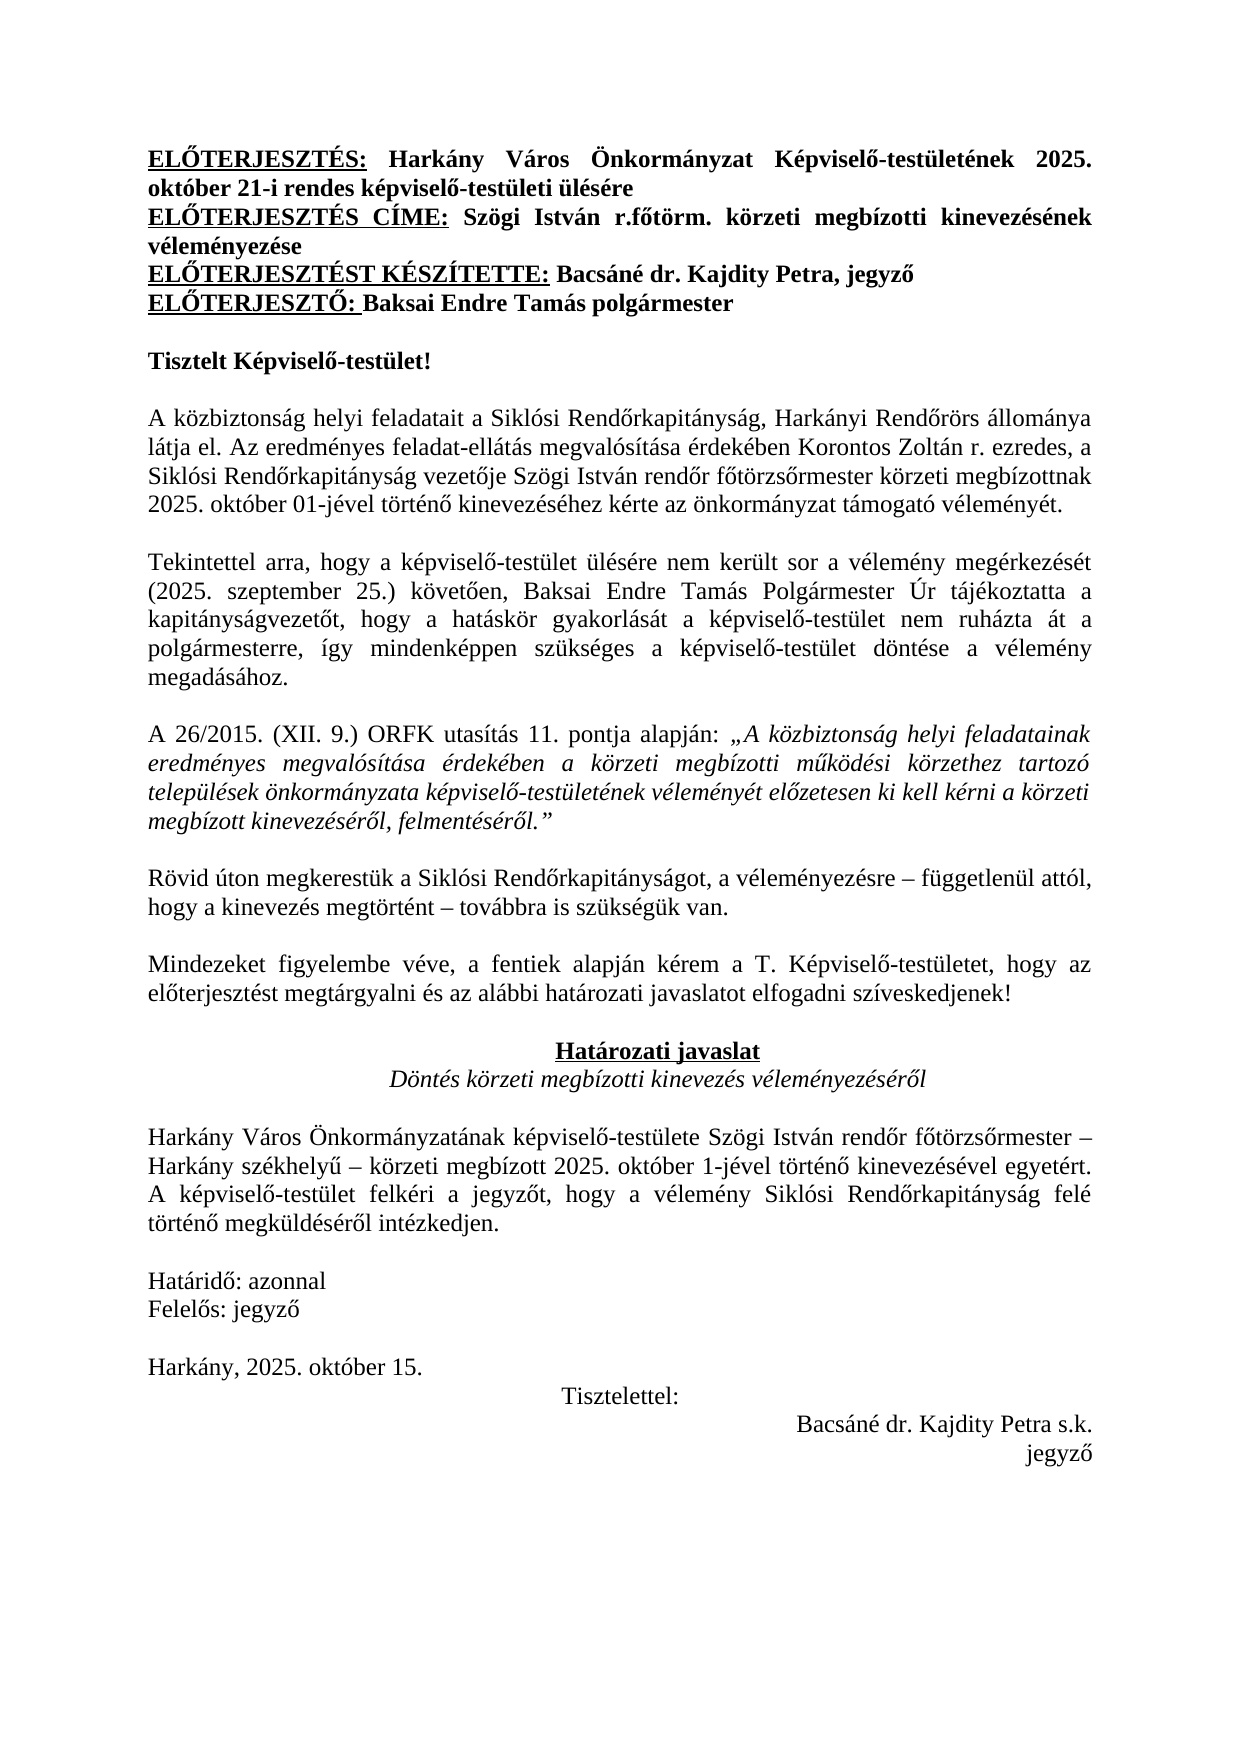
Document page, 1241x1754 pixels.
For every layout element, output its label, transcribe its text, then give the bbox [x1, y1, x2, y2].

text Előterjesztő: Baksai Endre Tamás polgármester [148, 288, 1093, 317]
text Rövid úton megkerestük a Siklósi Rendőrkapitányságot, a véleményezésre – függetlenül attól, hogy a kinevezés megtörtént – továbbra is szükségük van. [148, 863, 1093, 921]
text A közbiztonság helyi feladatait a Siklósi Rendőrkapitányság, Harkányi Rendőrörs állománya látja el. Az eredményes feladat-ellátás megvalósítása érdekében Korontos Zoltán r. ezredes, a Siklósi Rendőrkapitányság vezetője Szögi István rendőr főtörzsőrmester körzeti megbízottnak 2025. október 01-jével történő kinevezéséhez kérte az önkormányzat támogató véleményét. [148, 403, 1093, 518]
text Harkány Város Önkormányzatának képviselő-testülete Szögi István rendőr főtörzsőrmester – Harkány székhelyű – körzeti megbízott 2025. október 1-jével történő kinevezésével egyetért. A képviselő-testület felkéri a jegyzőt, hogy a vélemény Siklósi Rendőrkapitányság felé történő megküldéséről intézkedjen. [148, 1122, 1093, 1237]
text Tisztelt Képviselő-testület! [148, 346, 1093, 374]
text Tisztelettel: [148, 1381, 1093, 1409]
text Határidő: azonnal [148, 1266, 1093, 1294]
text Döntés körzeti megbízotti kinevezés véleményezéséről [223, 1064, 1093, 1093]
text Mindezeket figyelembe véve, a fentiek alapján kérem a T. Képviselő-testületet, hogy az előterjesztést megtárgyalni és az alábbi határozati javaslatot elfogadni szíveskedjenek! [148, 949, 1093, 1007]
text Határozati javaslat [223, 1036, 1093, 1064]
text Harkány, 2025. október 15. [148, 1352, 1093, 1381]
text Előterjesztést készítette: Bacsáné dr. Kajdity Petra, jegyző [148, 259, 1093, 288]
text A 26/2015. (XII. 9.) ORFK utasítás 11. pontja alapján: „A közbiztonság helyi feladatainak eredményes megvalósítása érdekében a körzeti megbízotti működési körzethez tartozó települések önkormányzata képviselő-testületének véleményét előzetesen ki kell kérni a körzeti megbízott kinevezéséről, felmentéséről.” [148, 719, 1093, 834]
text Felelős: jegyző [148, 1294, 1093, 1323]
text jegyző [148, 1438, 1093, 1467]
text ELŐTERJESZTÉS: Harkány Város Önkormányzat Képviselő-testületének 2025. október 21-i rendes képviselő-testületi ülésére [148, 144, 1093, 202]
text Bacsáné dr. Kajdity Petra s.k. [148, 1409, 1093, 1438]
text Előterjesztés címe: Szögi István r.főtörm. körzeti megbízotti kinevezésének véleményezése [148, 202, 1093, 259]
text Tekintettel arra, hogy a képviselő-testület ülésére nem került sor a vélemény megérkezését (2025. szeptember 25.) követően, Baksai Endre Tamás Polgármester Úr tájékoztatta a kapitányságvezetőt, hogy a hatáskör gyakorlását a képviselő-testület nem ruházta át a polgármesterre, így mindenképpen szükséges a képviselő-testület döntése a vélemény megadásához. [148, 547, 1093, 691]
